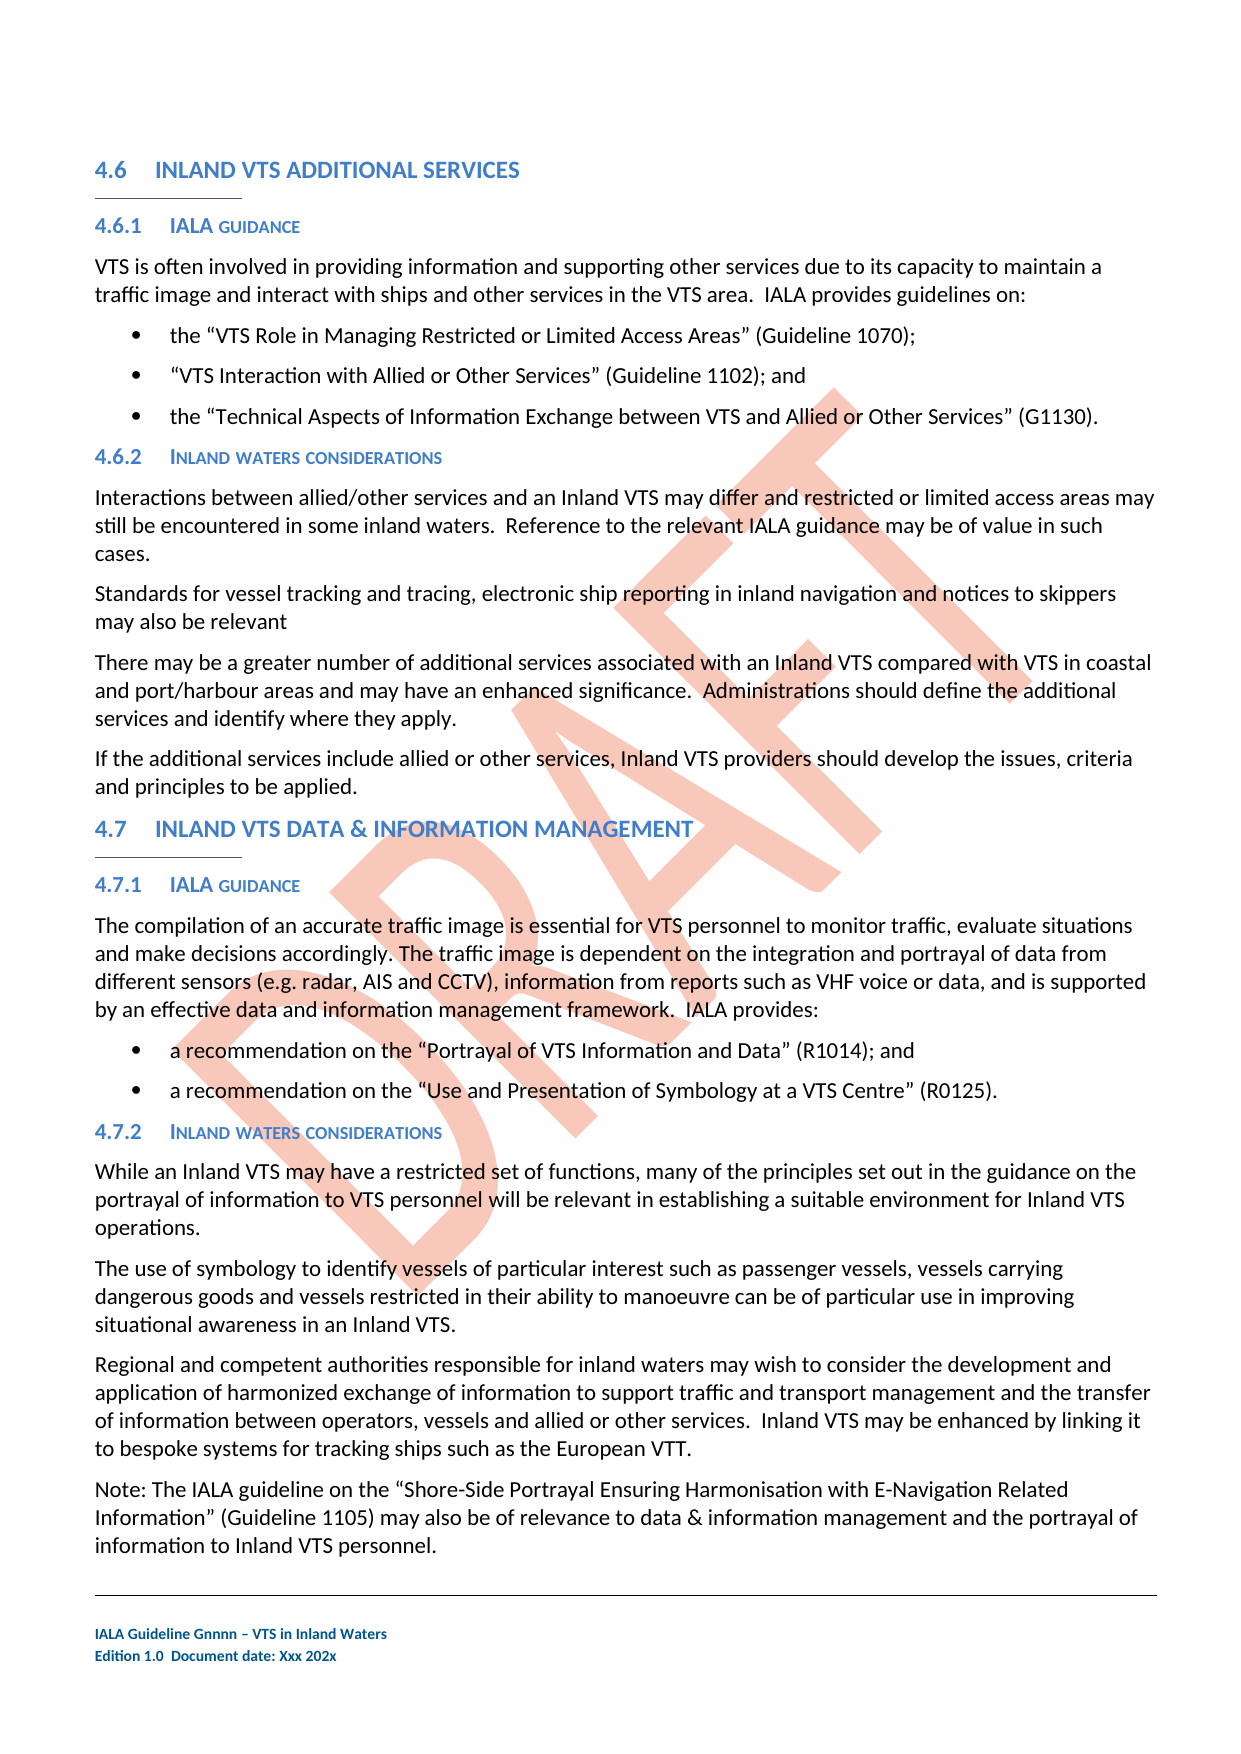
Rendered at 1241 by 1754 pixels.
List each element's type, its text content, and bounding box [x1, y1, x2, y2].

text Regional and competent authorities responsible for inland waters may wish to consider the development and application of harmonized exchange of information to support traffic and transport management and the transfer of information between operators, vessels and allied or other services. Inland VTS may be enhanced by linking it to bespoke systems for tracking ships such as the European VTT. [94, 1350, 1157, 1462]
subtitle INLAND VTS ADDITIONAL SERVICES [94, 154, 1084, 184]
subtitle Inland waters considerations [94, 442, 1157, 470]
subtitle INLAND VTS DATA & INFORMATION MANAGEMENT [94, 813, 1084, 843]
subtitle IALA guidance [94, 212, 1157, 240]
text While an Inland VTS may have a restricted set of functions, many of the principles set out in the guidance on the portrayal of information to VTS personnel will be relevant in establishing a suitable environment for Inland VTS operations. [94, 1157, 1157, 1241]
list the “Technical Aspects of Information Exchange between VTS and Allied or Other Services” (G1130). [132, 402, 1157, 430]
text Note: The IALA guideline on the “Shore-Side Portrayal Ensuring Harmonisation with E-Navigation Related Information” (Guideline 1105) may also be of relevance to data & information management and the portrayal of information to Inland VTS personnel. [94, 1475, 1157, 1559]
text There may be a greater number of additional services associated with an Inland VTS compared with VTS in coastal and port/harbour areas and may have an enhanced significance. Administrations should define the additional services and identify where they apply. [94, 648, 1157, 732]
list a recommendation on the “Portrayal of VTS Information and Data” (R1014); and [132, 1036, 1157, 1064]
text Standards for vessel tracking and tracing, electronic ship reporting in inland navigation and notices to skippers may also be relevant [94, 579, 1157, 635]
subtitle Inland waters considerations [94, 1117, 1157, 1145]
list the “VTS Role in Managing Restricted or Limited Access Areas” (Guideline 1070); [132, 321, 1157, 349]
list a recommendation on the “Use and Presentation of Symbology at a VTS Centre” (R0125). [132, 1076, 1157, 1104]
text If the additional services include allied or other services, Inland VTS providers should develop the issues, criteria and principles to be applied. [94, 744, 1157, 801]
list “VTS Interaction with Allied or Other Services” (Guideline 1102); and [132, 361, 1157, 389]
text The compilation of an accurate traffic image is essential for VTS personnel to monitor traffic, evaluate situations and make decisions accordingly. The traffic image is dependent on the integration and portrayal of data from different sensors (e.g. radar, AIS and CCTV), information from reports such as VHF voice or data, and is supported by an effective data and information management framework. IALA provides: [94, 911, 1157, 1023]
text VTS is often involved in providing information and supporting other services due to its capacity to maintain a traffic image and interact with ships and other services in the VTS area. IALA provides guidelines on: [94, 252, 1157, 308]
text Interactions between allied/other services and an Inland VTS may differ and restricted or limited access areas may still be encountered in some inland waters. Reference to the relevant IALA guidance may be of value in such cases. [94, 483, 1157, 567]
text The use of symbology to identify vessels of particular interest such as passenger vessels, vessels carrying dangerous goods and vessels restricted in their ability to manoeuvre can be of particular use in improving situational awareness in an Inland VTS. [94, 1254, 1157, 1338]
subtitle IALA guidance [94, 871, 1157, 899]
